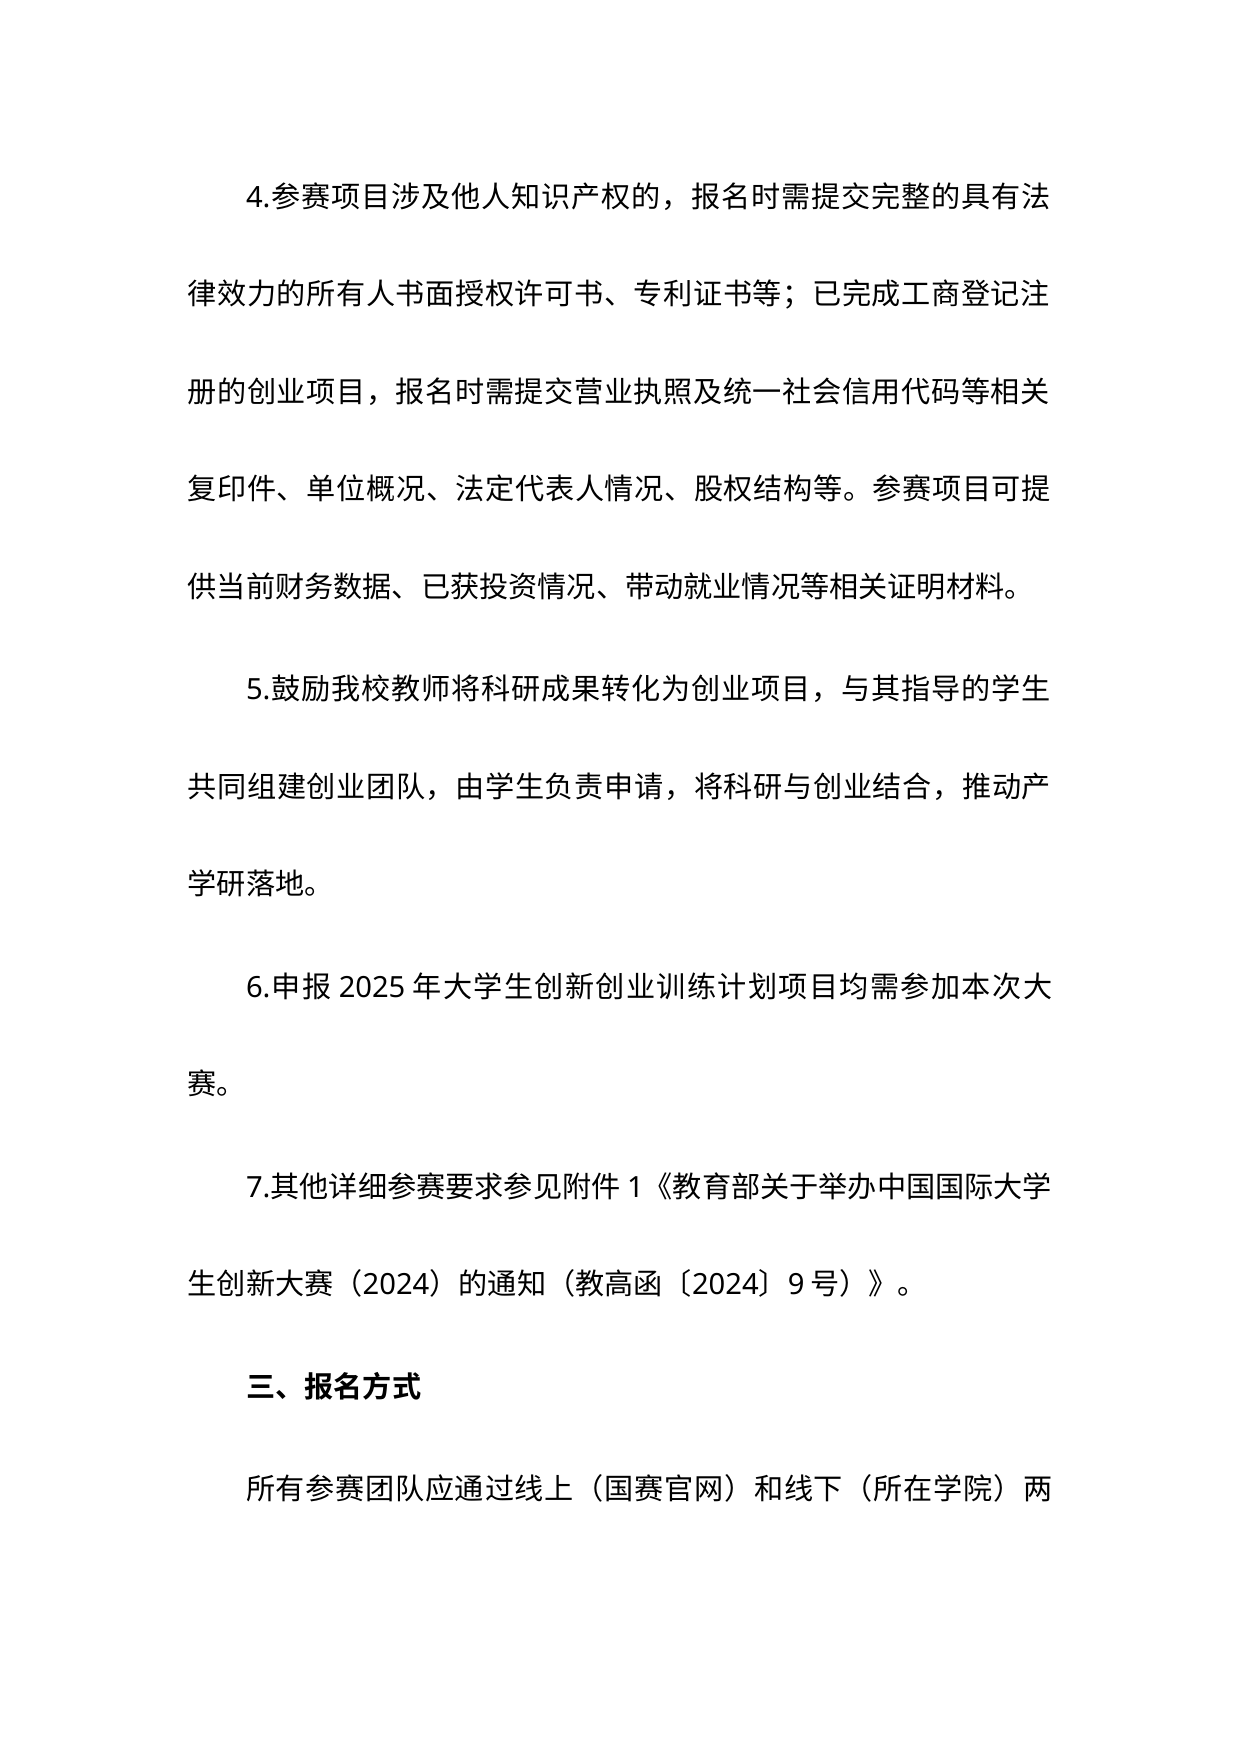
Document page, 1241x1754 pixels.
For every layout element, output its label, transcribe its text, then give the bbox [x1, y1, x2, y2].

text 6.申报2025年大学生创新创业训练计划项目均需参加本次大赛。 [187, 952, 1053, 1114]
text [187, 1454, 1053, 1519]
text 三、报名方式 [187, 1352, 1053, 1417]
text 4.参赛项目涉及他人知识产权的，报名时需提交完整的具有法律效力的所有人书面授权许可书、专利证书等；已完成工商登记注册的创业项目，报名时需提交营业执照及统一社会信用代码等相关复印件、单位概况、法定代表人情况、股权结构等。参赛项目可提供当前财务数据、已获投资情况、带动就业情况等相关证明材料。 [187, 162, 1053, 617]
text 7.其他详细参赛要求参见附件1《教育部关于举办中国国际大学生创新大赛（2024）的通知（教高函〔2024〕9号）》。 [187, 1152, 1053, 1314]
text 5.鼓励我校教师将科研成果转化为创业项目，与其指导的学生共同组建创业团队，由学生负责申请，将科研与创业结合，推动产学研落地。 [187, 654, 1053, 914]
